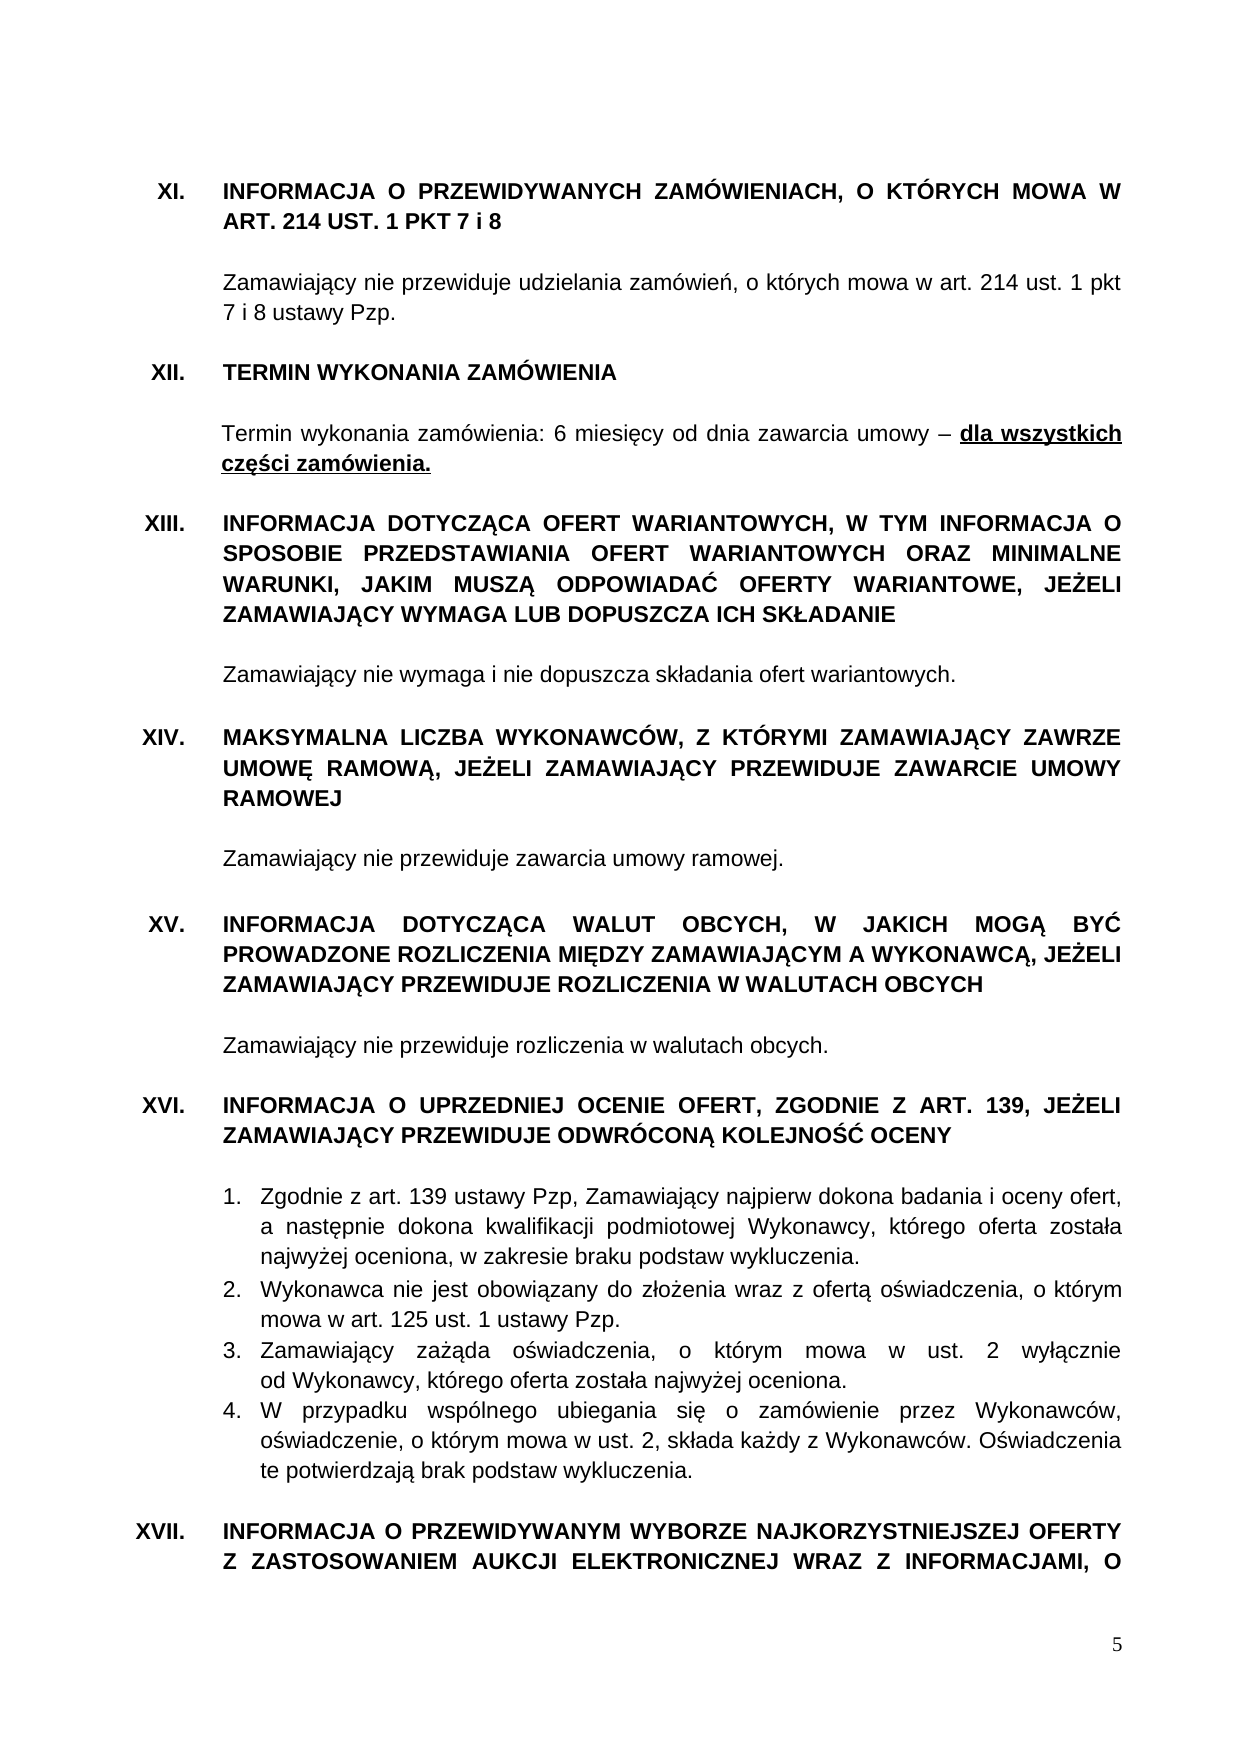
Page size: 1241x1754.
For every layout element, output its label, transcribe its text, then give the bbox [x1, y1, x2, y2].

list Zgodnie z art. 139 ustawy Pzp, Zamawiający najpierw dokona badania i oceny ofert, a następnie dokona kwalifikacji podmiotowej Wykonawcy, którego oferta została najwyżej oceniona, w zakresie braku podstaw wykluczenia. [223, 1183, 1122, 1269]
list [185, 1518, 1122, 1574]
list MAKSYMALNA LICZBA WYKONAWCÓW, Z KTÓRYMI ZAMAWIAJĄCY ZAWRZE UMOWĘ RAMOWĄ, JEŻELI ZAMAWIAJĄCY PRZEWIDUJE ZAWARCIE UMOWY RAMOWEJ [185, 724, 1122, 811]
list Zamawiający nie przewiduje zawarcia umowy ramowej. [223, 845, 1122, 871]
list Zamawiający zażąda oświadczenia, o którym mowa w ust. 2 wyłącznie od Wykonawcy, którego oferta została najwyżej oceniona. [223, 1337, 1122, 1393]
list Zamawiający nie przewiduje rozliczenia w walutach obcych. [223, 1032, 1122, 1058]
text Termin wykonania zamówienia: 6 miesięcy od dnia zawarcia umowy – dla wszystkich części zamówienia. [221, 419, 1122, 476]
list INFORMACJA DOTYCZĄCA WALUT OBCYCH, W JAKICH MOGĄ BYĆ PROWADZONE ROZLICZENIA MIĘDZY ZAMAWIAJĄCYM A WYKONAWCĄ, JEŻELI ZAMAWIAJĄCY PRZEWIDUJE ROZLICZENIA W WALUTACH OBCYCH [185, 911, 1122, 998]
list Wykonawca nie jest obowiązany do złożenia wraz z ofertą oświadczenia, o którym mowa w art. 125 ust. 1 ustawy Pzp. [223, 1276, 1122, 1333]
text Zamawiający nie wymaga i nie dopuszcza składania ofert wariantowych. [223, 661, 1122, 687]
list INFORMACJA O UPRZEDNIEJ OCENIE OFERT, ZGODNIE Z ART. 139, JEŻELI ZAMAWIAJĄCY PRZEWIDUJE ODWRÓCONĄ KOLEJNOŚĆ OCENY [185, 1092, 1122, 1149]
list TERMIN WYKONANIA ZAMÓWIENIA [185, 359, 1122, 385]
list INFORMACJA DOTYCZĄCA OFERT WARIANTOWYCH, W TYM INFORMACJA O SPOSOBIE PRZEDSTAWIANIA OFERT WARIANTOWYCH ORAZ MINIMALNE WARUNKI, JAKIM MUSZĄ ODPOWIADAĆ OFERTY WARIANTOWE, JEŻELI ZAMAWIAJĄCY WYMAGA LUB DOPUSZCZA ICH SKŁADANIE [185, 510, 1122, 627]
list Zamawiający nie przewiduje udzielania zamówień, o których mowa w art. 214 ust. 1 pkt 7 i 8 ustawy Pzp. [223, 268, 1122, 325]
list W przypadku wspólnego ubiegania się o zamówienie przez Wykonawców, oświadczenie, o którym mowa w ust. 2, składa każdy z Wykonawców. Oświadczenia te potwierdzają brak podstaw wykluczenia. [223, 1397, 1122, 1484]
list INFORMACJA O PRZEWIDYWANYCH ZAMÓWIENIACH, O KTÓRYCH MOWA W ART. 214 UST. 1 PKT 7 i 8 [185, 178, 1122, 234]
